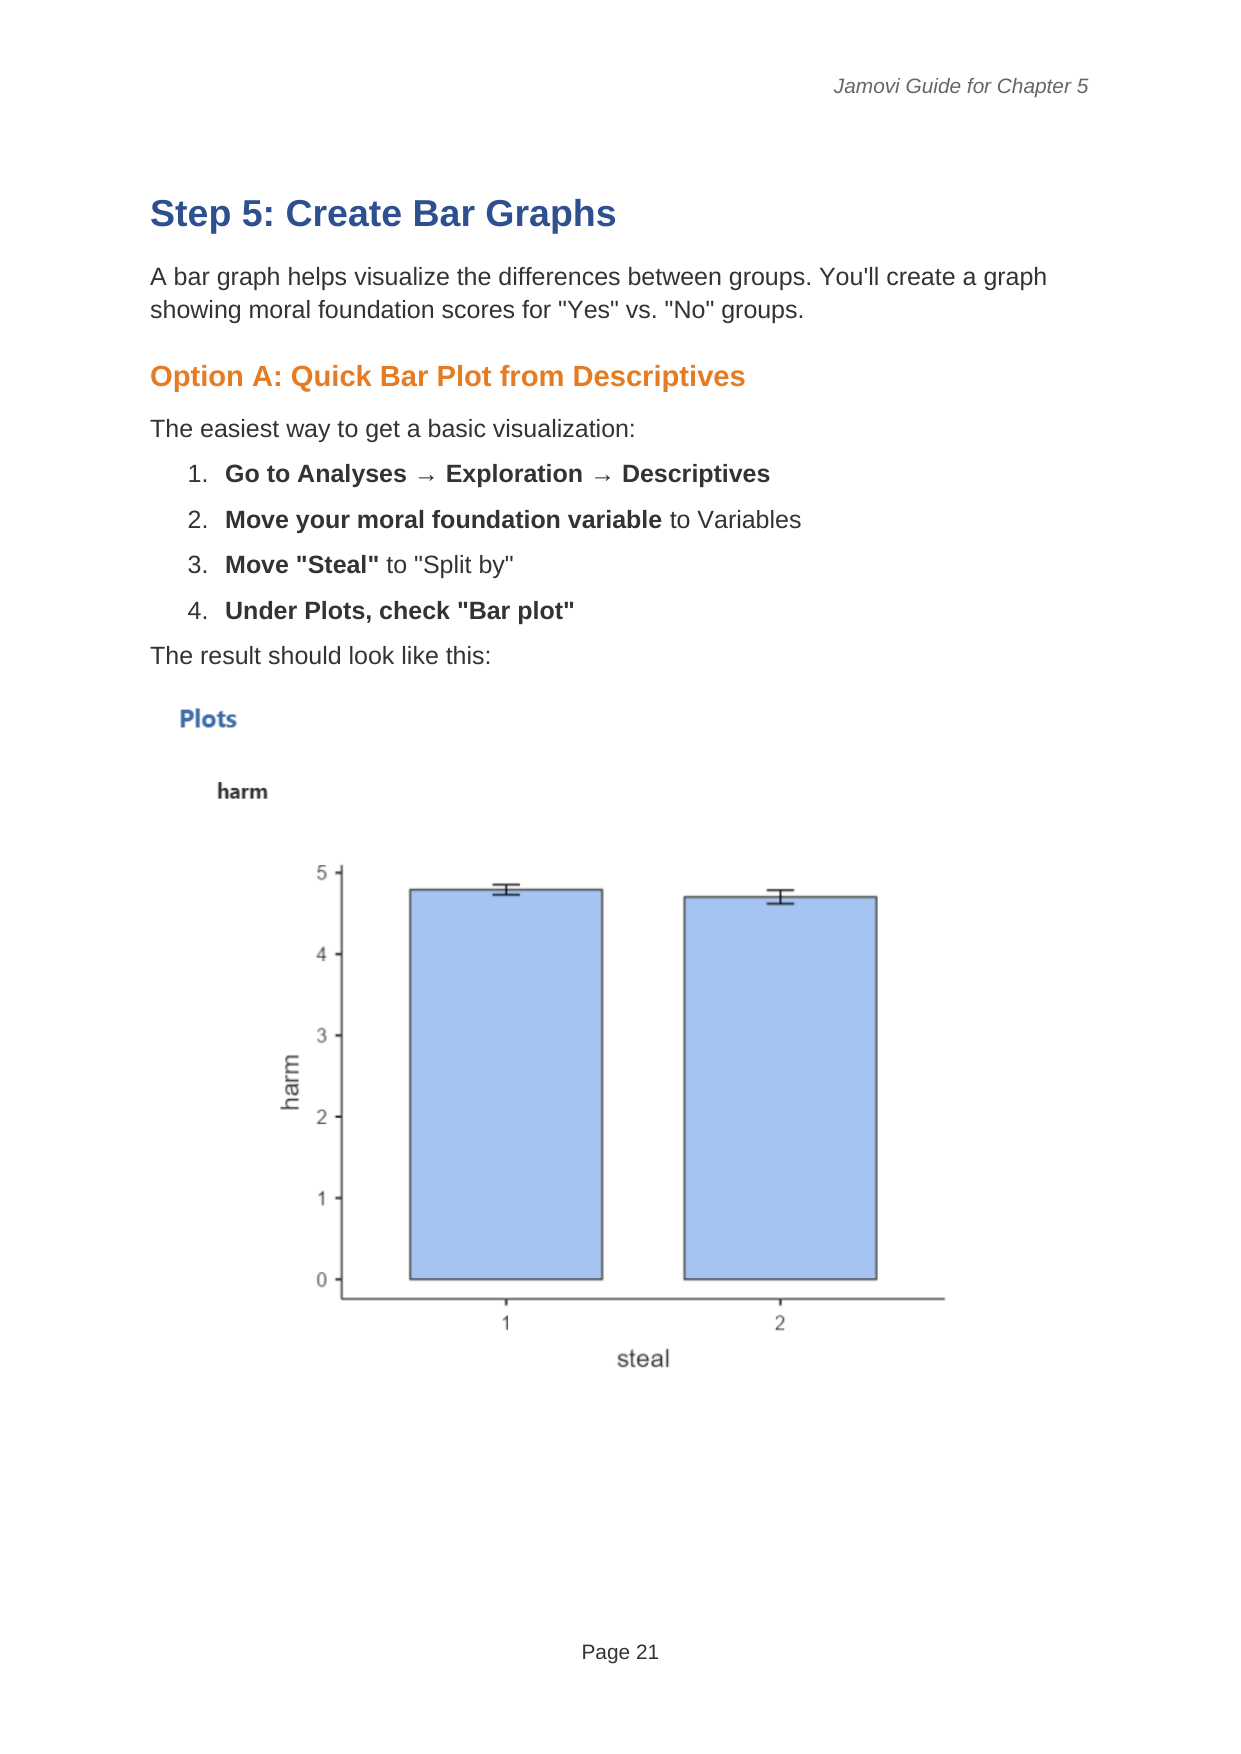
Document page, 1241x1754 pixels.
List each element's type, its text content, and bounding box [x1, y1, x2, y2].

text The easiest way to get a basic visualization: [150, 413, 1090, 442]
list Under Plots, check "Bar plot" [187, 596, 1090, 624]
subtitle Option A: Quick Bar Plot from Descriptives [150, 359, 1090, 393]
text The result should look like this: [150, 641, 1090, 670]
picture [150, 686, 1025, 1391]
subtitle Step 5: Create Bar Graphs [150, 192, 1090, 235]
text A bar graph helps visualize the differences between groups. You'll create a graph showing moral foundation scores for "Yes" vs. "No" groups. [150, 262, 1090, 324]
list Move your moral foundation variable to Variables [187, 504, 1090, 533]
list Go to Analyses → Exploration → Descriptives [187, 459, 1090, 488]
list Move "Steal" to "Split by" [187, 550, 1090, 579]
